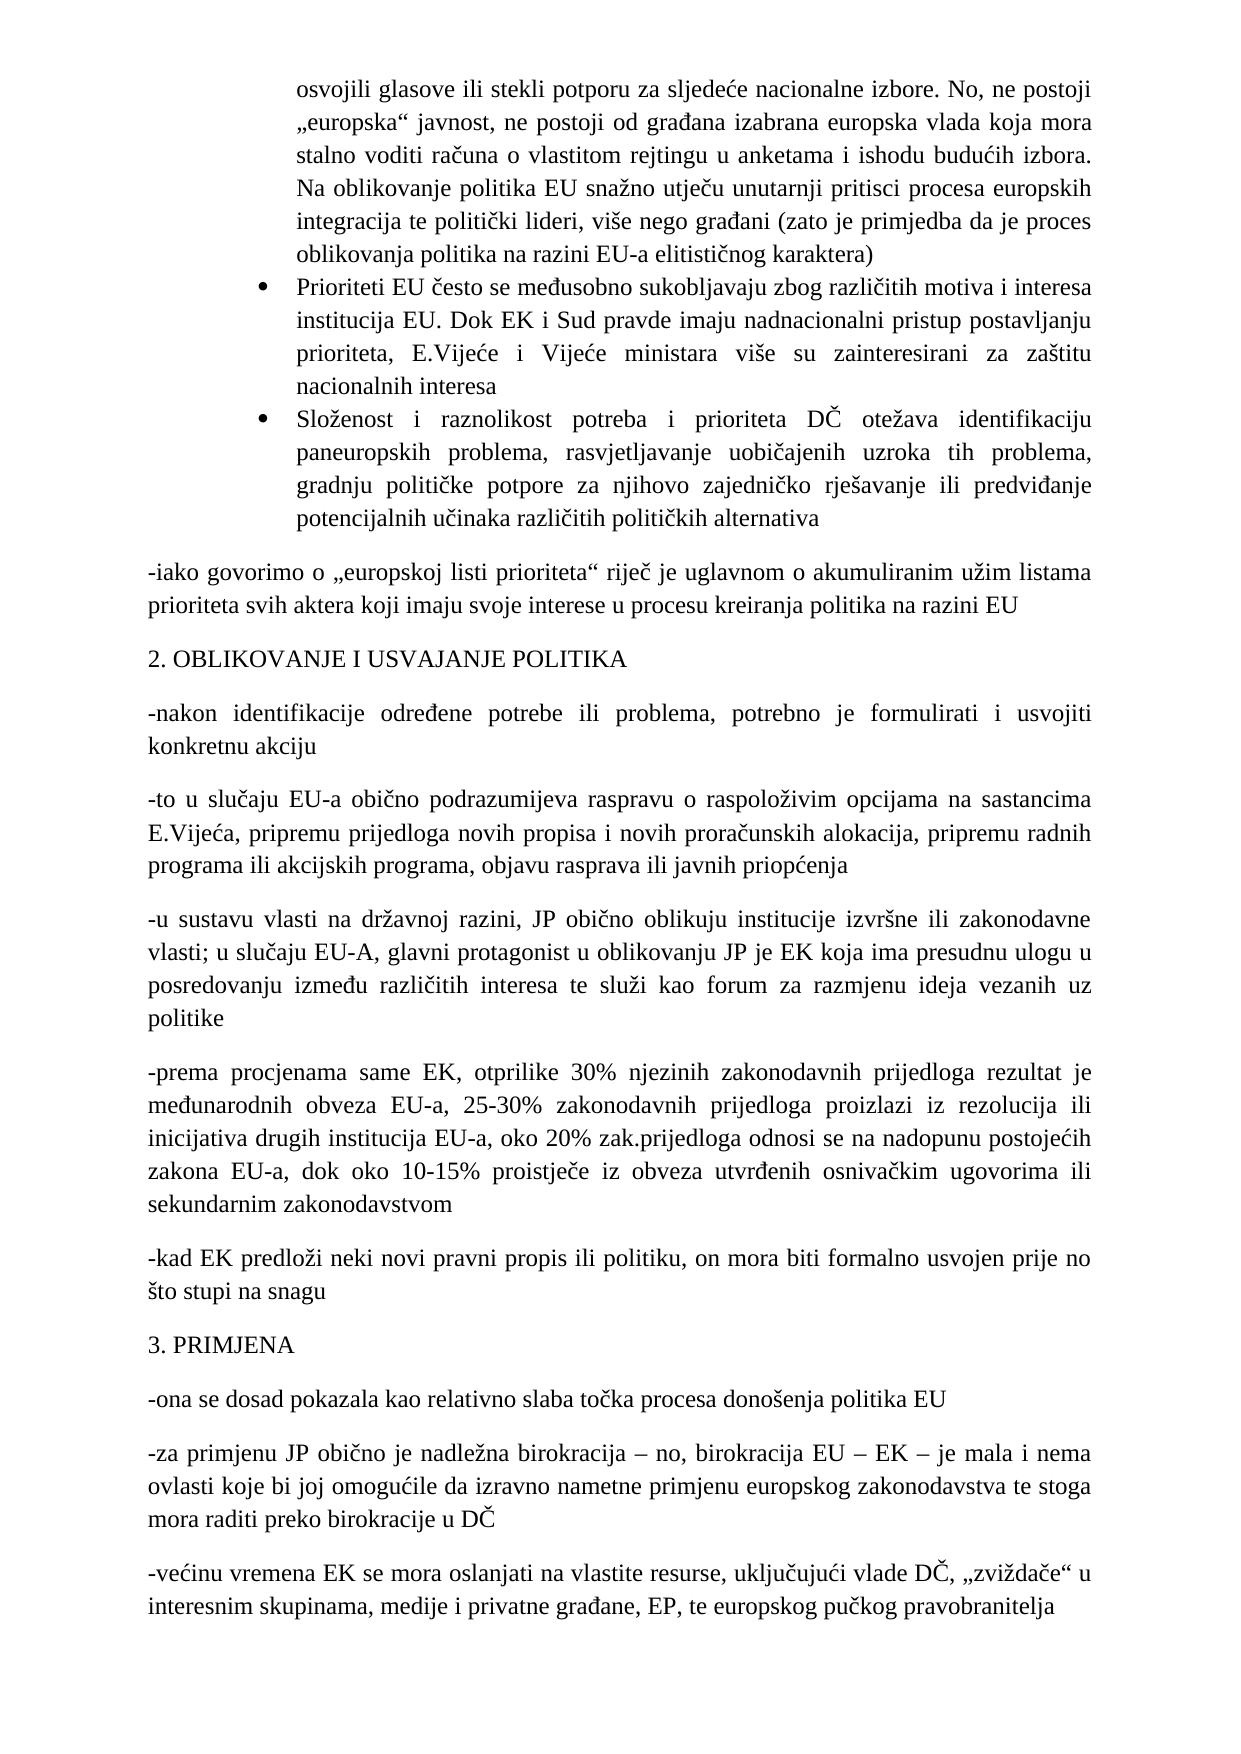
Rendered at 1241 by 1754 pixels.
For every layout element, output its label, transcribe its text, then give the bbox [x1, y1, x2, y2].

text -iako govorimo o „europskoj listi prioriteta“ riječ je uglavnom o akumuliranim užim listama prioriteta svih aktera koji imaju svoje interese u procesu kreiranja politika na razini EU [148, 557, 1093, 619]
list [258, 74, 1093, 268]
text -nakon identifikacije određene potrebe ili problema, potrebno je formulirati i usvojiti konkretnu akciju [148, 698, 1093, 759]
text -za primjenu JP obično je nadležna birokracija – no, birokracija EU – EK – je mala i nema ovlasti koje bi joj omogućile da izravno nametne primjenu europskog zakonodavstva te stoga mora raditi preko birokracije u DČ [148, 1438, 1093, 1533]
text -prema procjenama same EK, otprilike 30% njezinih zakonodavnih prijedloga rezultat je međunarodnih obveza EU-a, 25-30% zakonodavnih prijedloga proizlazi iz rezolucija ili inicijativa drugih institucija EU-a, oko 20% zak.prijedloga odnosi se na nadopunu postojećih zakona EU-a, dok oko 10-15% proistječe iz obveza utvrđenih osnivačkim ugovorima ili sekundarnim zakonodavstvom [148, 1057, 1093, 1218]
text -kad EK predloži neki novi pravni propis ili politiku, on mora biti formalno usvojen prije no što stupi na snagu [148, 1243, 1093, 1305]
text -većinu vremena EK se mora oslanjati na vlastite resurse, uključujući vlade DČ, „zviždače“ u interesnim skupinama, medije i privatne građane, EP, te europskog pučkog pravobranitelja [148, 1558, 1093, 1619]
text -u sustavu vlasti na državnoj razini, JP obično oblikuju institucije izvršne ili zakonodavne vlasti; u slučaju EU-A, glavni protagonist u oblikovanju JP je EK koja ima presudnu ulogu u posredovanju između različitih interesa te služi kao forum za razmjenu ideja vezanih uz politike [148, 904, 1093, 1032]
list Prioriteti EU često se međusobno sukobljavaju zbog različitih motiva i interesa institucija EU. Dok EK i Sud pravde imaju nadnacionalni pristup postavljanju prioriteta, E.Vijeće i Vijeće ministara više su zainteresirani za zaštitu nacionalnih interesa [258, 272, 1093, 400]
list Složenost i raznolikost potreba i prioriteta DČ otežava identifikaciju paneuropskih problema, rasvjetljavanje uobičajenih uzroka tih problema, gradnju političke potpore za njihovo zajedničko rješavanje ili predviđanje potencijalnih učinaka različitih političkih alternativa [258, 404, 1093, 532]
text 3. PRIMJENA [148, 1330, 1093, 1359]
text -to u slučaju EU-a obično podrazumijeva raspravu o raspoloživim opcijama na sastancima E.Vijeća, pripremu prijedloga novih propisa i novih proračunskih alokacija, pripremu radnih programa ili akcijskih programa, objavu rasprava ili javnih priopćenja [148, 784, 1093, 879]
text 2. OBLIKOVANJE I USVAJANJE POLITIKA [148, 644, 1093, 673]
text -ona se dosad pokazala kao relativno slaba točka procesa donošenja politika EU [148, 1384, 1093, 1413]
